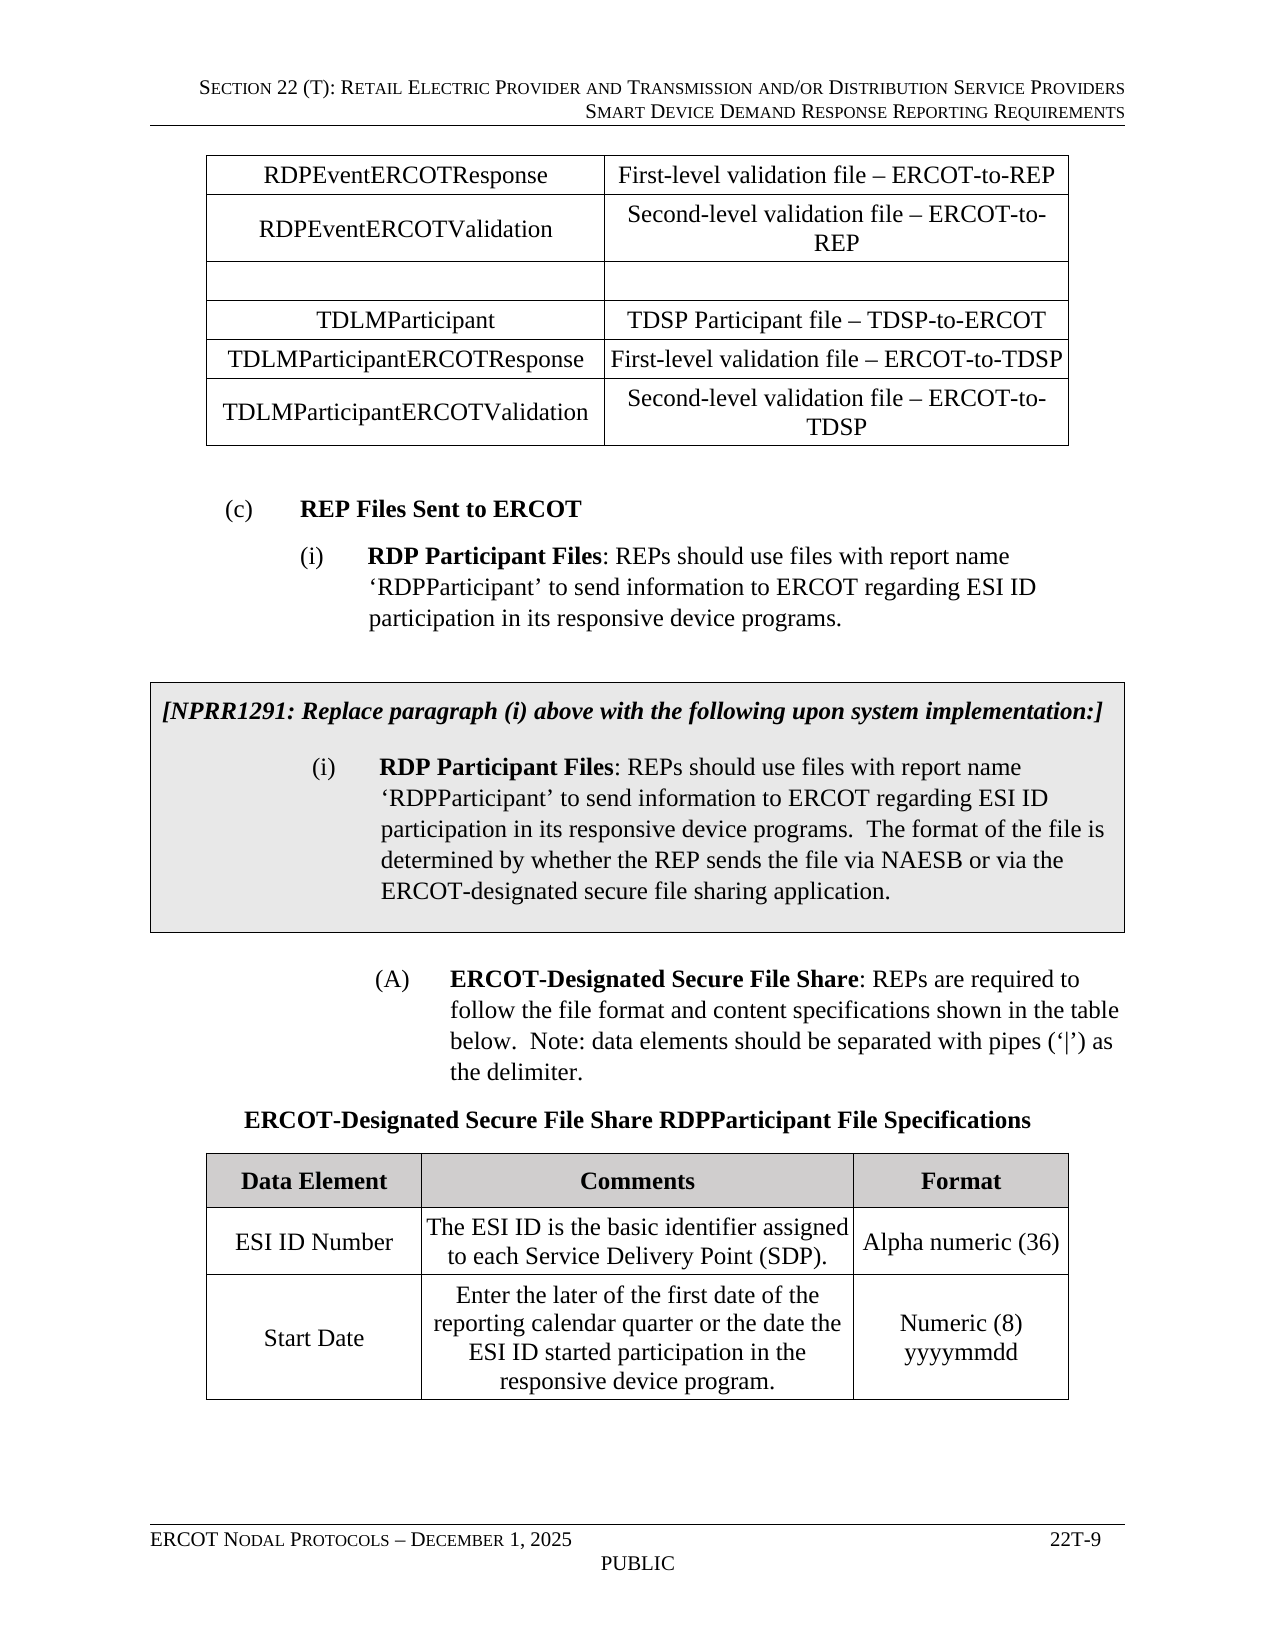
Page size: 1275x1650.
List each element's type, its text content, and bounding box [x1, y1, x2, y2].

table_cell Start Date [207, 1275, 421, 1399]
table_cell First-level validation file – ERCOT-to-TDSP [605, 340, 1068, 377]
table_cell Enter the later of the first date of the reporting calendar quarter or the date the ESI ID started participation in the responsive device program. [422, 1275, 853, 1399]
table_header Data Element [207, 1154, 421, 1207]
table_cell The ESI ID is the basic identifier assigned to each Service Delivery Point (SDP). [422, 1208, 853, 1274]
table_cell RDPEventERCOTValidation [207, 195, 604, 261]
table_header Comments [422, 1154, 853, 1207]
text (A) ERCOT-Designated Secure File Share: REPs are required to follow the file format and content specifications shown in the table below. Note: data elements should be separated with pipes (‘|’) as the delimiter. [375, 964, 1125, 1086]
table_cell ESI ID Number [207, 1208, 421, 1274]
text (c) REP Files Sent to ERCOT [187, 494, 1125, 522]
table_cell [854, 1275, 1068, 1399]
table_cell TDLMParticipantERCOTResponse [207, 340, 604, 377]
text ERCOT-Designated Secure File Share RDPParticipant File Specifications [150, 1105, 1125, 1134]
table_cell [605, 262, 1068, 300]
table_cell RDPEventERCOTResponse [207, 156, 604, 194]
text (i) RDP Participant Files: REPs should use files with report name ‘RDPParticipant’ to send information to ERCOT regarding ESI ID participation in its responsive device programs. [300, 541, 1125, 632]
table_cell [605, 195, 1068, 261]
table_header [NPRR1291: Replace paragraph (i) above with the following upon system implementation:] (i) RDP Participant Files: REPs should use files with report name ‘RDPParticipant’ to send information to ERCOT regarding ESI ID participation in its responsive device programs. The format of the file is determined by whether the REP sends the file via NAESB or via the ERCOT-designated secure file sharing application. [151, 683, 1124, 932]
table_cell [605, 156, 1068, 194]
table_header Format [854, 1154, 1068, 1207]
table_cell [207, 262, 604, 300]
table_cell TDSP Participant file – TDSP-to-ERCOT [605, 301, 1068, 339]
table_cell Second-level validation file – ERCOT-to-TDSP [605, 379, 1068, 445]
table_cell TDLMParticipantERCOTValidation [207, 379, 604, 445]
table_cell TDLMParticipant [207, 301, 604, 339]
table_cell Alpha numeric (36) [854, 1208, 1068, 1274]
